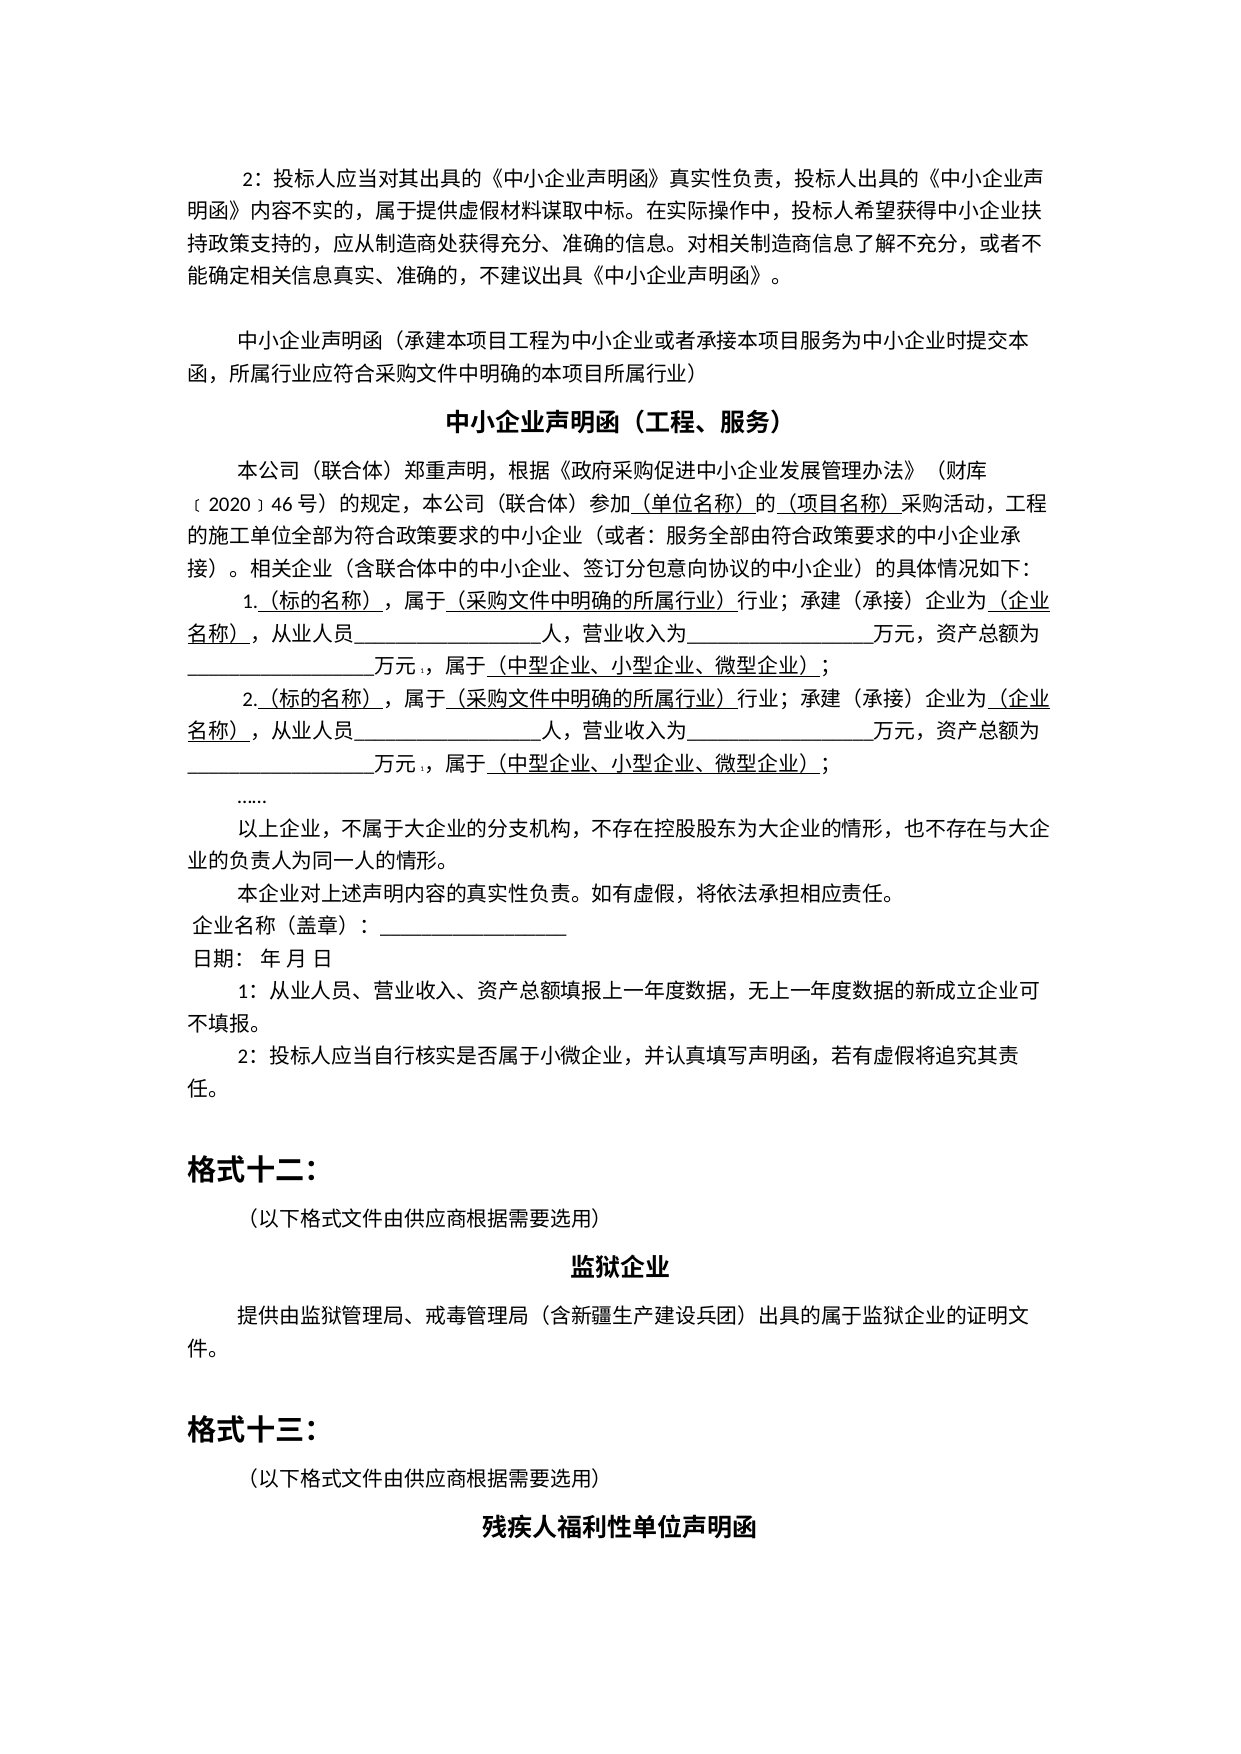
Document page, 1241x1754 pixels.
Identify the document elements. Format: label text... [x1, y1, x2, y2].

text 本公司（联合体）郑重声明，根据《政府采购促进中小企业发展管理办法》（财库﹝2020﹞46 号）的规定，本公司（联合体）参加（单位名称）的（项目名称）采购活动，工程的施工单位全部为符合政策要求的中小企业（或者：服务全部由符合政策要求的中小企业承接）。相关企业（含联合体中的中小企业、签订分包意向协议的中小企业）的具体情况如下： [187, 454, 1053, 584]
text 企业名称（盖章）：__________________ [187, 909, 1053, 942]
text 提供由监狱管理局、戒毒管理局（含新疆生产建设兵团）出具的属于监狱企业的证明文件。 [187, 1299, 1053, 1364]
text 1.（标的名称），属于（采购文件中明确的所属行业）行业；承建（承接）企业为（企业名称），从业人员__________________人，营业收入为__________________万元，资产总额为__________________万元1，属于（中型企业、小型企业、微型企业）； [187, 584, 1053, 682]
text 格式十三： [187, 1397, 1053, 1462]
text （以下格式文件由供应商根据需要选用） [187, 1462, 1053, 1494]
text 中小企业声明函（工程、服务） [187, 389, 1053, 454]
text 本企业对上述声明内容的真实性负责。如有虚假，将依法承担相应责任。 [187, 877, 1053, 909]
text 中小企业声明函（承建本项目工程为中小企业或者承接本项目服务为中小企业时提交本函，所属行业应符合采购文件中明确的本项目所属行业） [187, 324, 1053, 389]
text 格式十二： [187, 1137, 1053, 1202]
text 2：投标人应当自行核实是否属于小微企业，并认真填写声明函，若有虚假将追究其责任。 [187, 1039, 1053, 1104]
text 日期： 年 月 日 [187, 942, 1053, 974]
text 以上企业，不属于大企业的分支机构，不存在控股股东为大企业的情形，也不存在与大企业的负责人为同一人的情形。 [187, 812, 1053, 877]
text …… [187, 779, 1053, 812]
text 监狱企业 [187, 1234, 1053, 1299]
text 残疾人福利性单位声明函 [187, 1494, 1053, 1559]
text 2.（标的名称），属于（采购文件中明确的所属行业）行业；承建（承接）企业为（企业名称），从业人员__________________人，营业收入为__________________万元，资产总额为__________________万元1，属于（中型企业、小型企业、微型企业）； [187, 682, 1053, 779]
text （以下格式文件由供应商根据需要选用） [187, 1202, 1053, 1234]
text 2：投标人应当对其出具的《中小企业声明函》真实性负责，投标人出具的《中小企业声明函》内容不实的，属于提供虚假材料谋取中标。在实际操作中，投标人希望获得中小企业扶持政策支持的，应从制造商处获得充分、准确的信息。对相关制造商信息了解不充分，或者不能确定相关信息真实、准确的，不建议出具《中小企业声明函》。 [187, 162, 1053, 292]
text 1：从业人员、营业收入、资产总额填报上一年度数据，无上一年度数据的新成立企业可不填报。 [187, 974, 1053, 1039]
